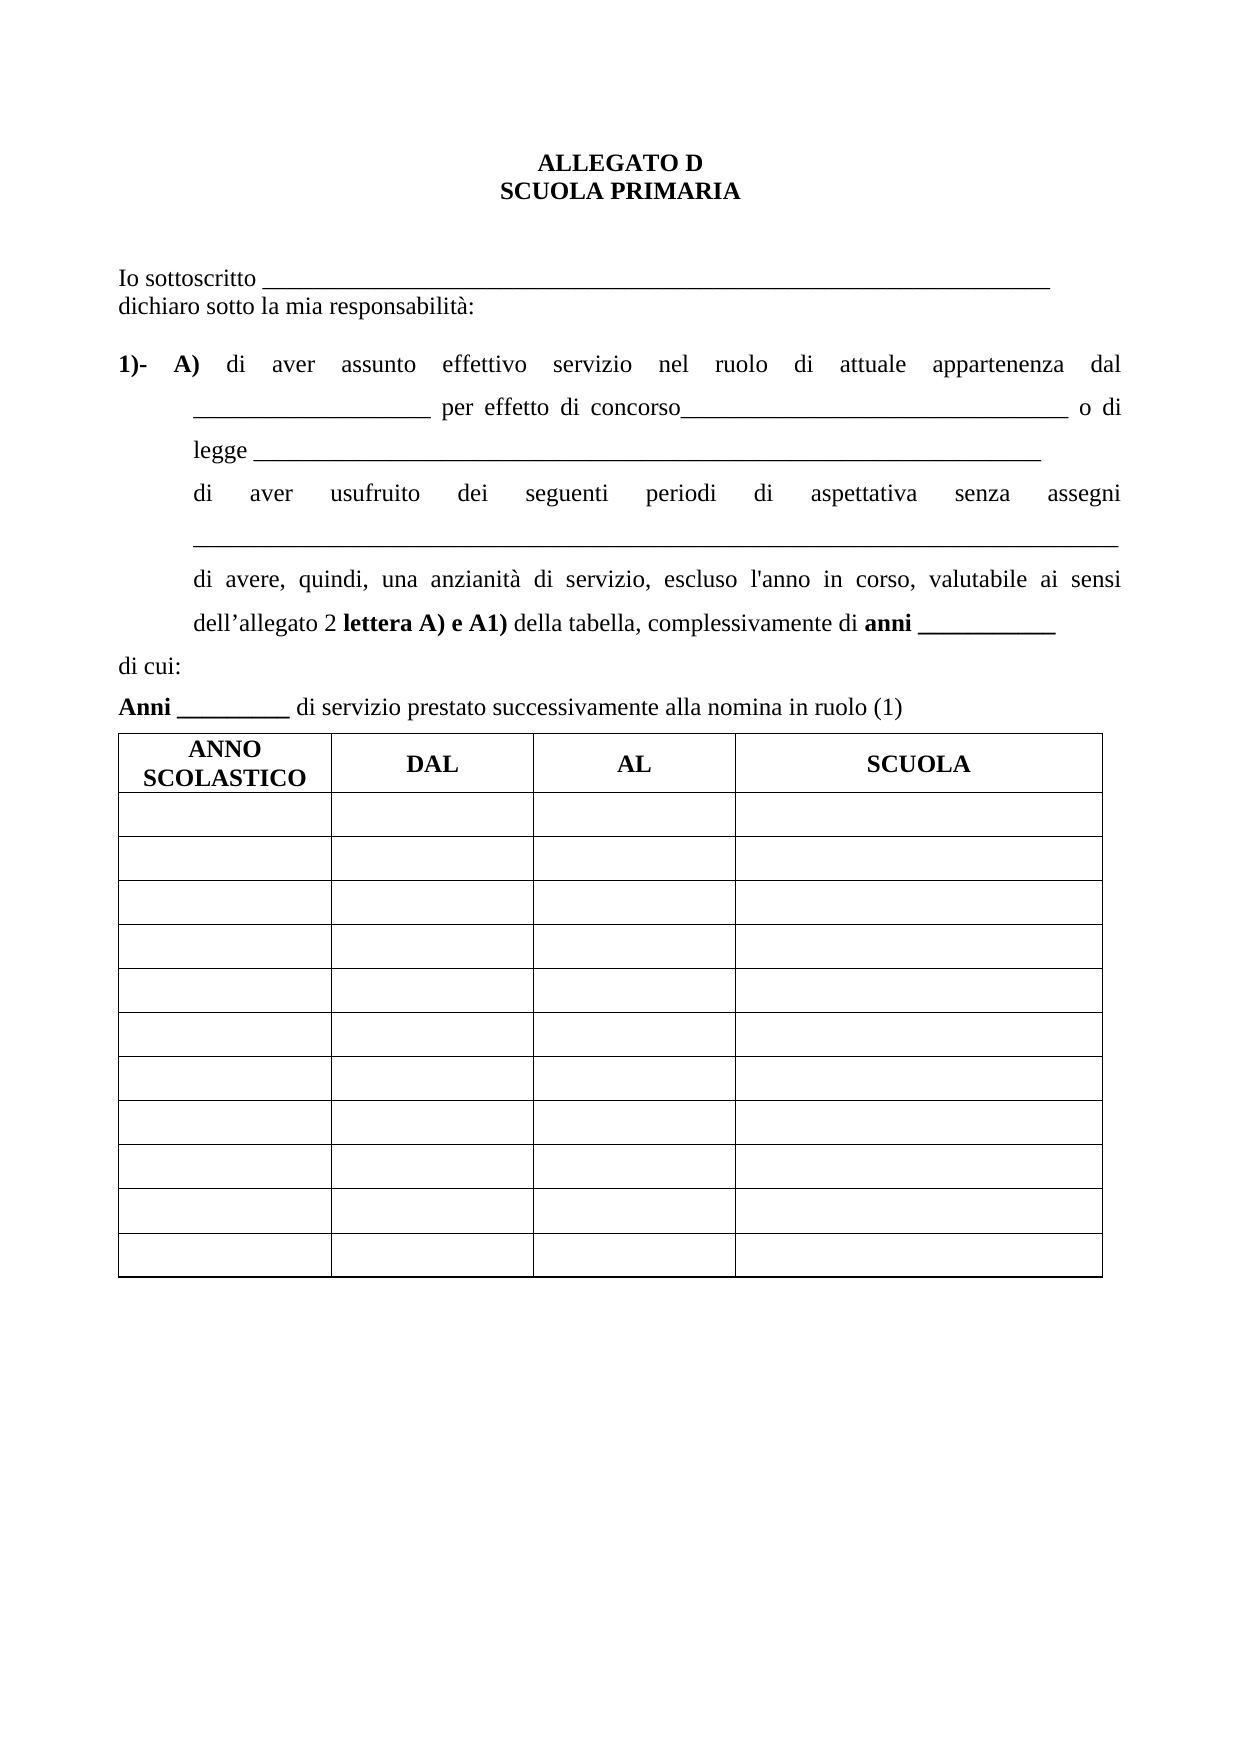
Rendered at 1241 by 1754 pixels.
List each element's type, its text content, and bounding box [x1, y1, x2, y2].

table_cell [534, 969, 735, 1012]
table_cell [534, 1189, 735, 1232]
table_cell [119, 1057, 331, 1100]
text di cui: [118, 651, 1122, 679]
table_cell [332, 925, 533, 968]
table_cell [119, 837, 331, 880]
table_cell [736, 793, 1102, 836]
table_cell [119, 1189, 331, 1232]
table_cell [332, 969, 533, 1012]
table_cell [736, 1189, 1102, 1232]
table_cell [119, 925, 331, 968]
table_cell [119, 969, 331, 1012]
text dichiaro sotto la mia responsabilità: [118, 291, 1122, 320]
text di avere, quindi, una anzianità di servizio, escluso l'anno in corso, valutabile ai sensi dell’allegato 2 lettera A) e A1) della tabella, complessivamente di anni ___________ [193, 564, 1122, 636]
table_cell [119, 881, 331, 924]
table_cell [332, 1189, 533, 1232]
text SCUOLA PRIMARIA [118, 176, 1122, 205]
table_header SCUOLA [736, 734, 1102, 792]
text ALLEGATO D [118, 148, 1122, 176]
table_cell [736, 881, 1102, 924]
table_cell [534, 881, 735, 924]
table_cell [119, 1234, 331, 1276]
table_cell [534, 1234, 735, 1276]
table_cell [119, 793, 331, 836]
text Anni _________ di servizio prestato successivamente alla nomina in ruolo (1) [118, 692, 1122, 721]
table_cell [736, 1234, 1102, 1276]
text di aver usufruito dei seguenti periodi di aspettativa senza assegni __________________________________________________________________________ [193, 478, 1122, 550]
table_cell [736, 1101, 1102, 1144]
table_cell [736, 969, 1102, 1012]
table_cell [534, 837, 735, 880]
table_cell [332, 1101, 533, 1144]
table_cell [736, 1057, 1102, 1100]
table_header ANNO SCOLASTICO [119, 734, 331, 792]
table_cell [332, 1013, 533, 1056]
text 1)- A) di aver assunto effettivo servizio nel ruolo di attuale appartenenza dal ___________________ per effetto di concorso_______________________________ o di legge _______________________________________________________________ [118, 349, 1122, 464]
table_cell [332, 1234, 533, 1276]
table_cell [534, 1057, 735, 1100]
table_cell [119, 1145, 331, 1188]
table_cell [119, 1013, 331, 1056]
table_cell [534, 925, 735, 968]
table_header AL [534, 734, 735, 792]
table_cell [534, 793, 735, 836]
table_cell [534, 1145, 735, 1188]
table_cell [534, 1101, 735, 1144]
table_cell [332, 881, 533, 924]
table_cell [736, 1013, 1102, 1056]
table_header DAL [332, 734, 533, 792]
table_cell [332, 1057, 533, 1100]
table_cell [332, 837, 533, 880]
text Io sottoscritto _______________________________________________________________ [118, 263, 1122, 291]
table_cell [119, 1101, 331, 1144]
table_cell [332, 793, 533, 836]
table_cell [332, 1145, 533, 1188]
table_cell [736, 925, 1102, 968]
table_cell [736, 837, 1102, 880]
table_cell [736, 1145, 1102, 1188]
table_cell [534, 1013, 735, 1056]
